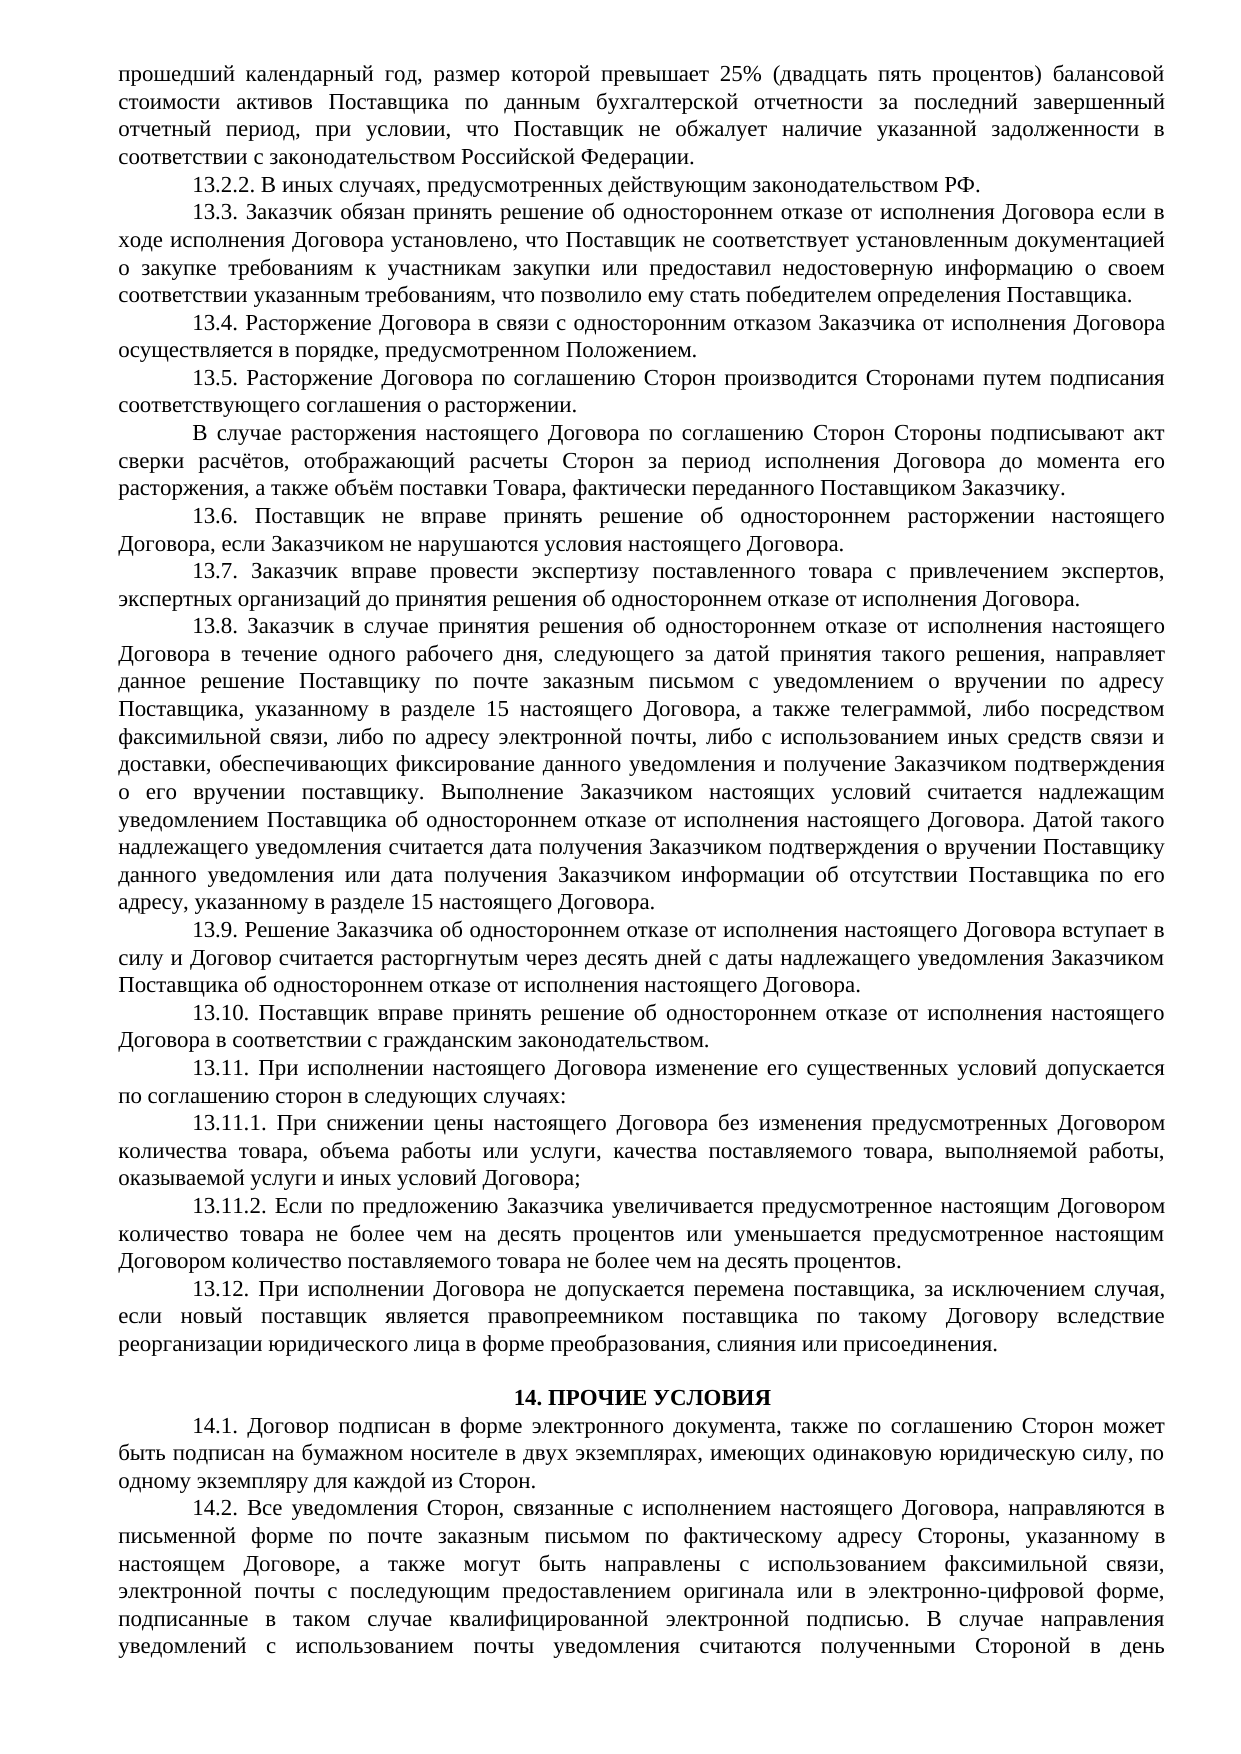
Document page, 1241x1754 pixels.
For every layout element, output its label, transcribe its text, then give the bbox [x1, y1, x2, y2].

text В случае расторжения настоящего Договора по соглашению Сторон Стороны подписывают акт сверки расчётов, отображающий расчеты Сторон за период исполнения Договора до момента его расторжения, а также объём поставки Товара, фактически переданного Поставщиком Заказчику. [118, 418, 1167, 501]
text 13.5. Расторжение Договора по соглашению Сторон производится Сторонами путем подписания соответствующего соглашения о расторжении. [118, 363, 1167, 418]
text 13.10. Поставщик вправе принять решение об одностороннем отказе от исполнения настоящего Договора в соответствии с гражданским законодательством. [118, 998, 1167, 1053]
text 13.8. Заказчик в случае принятия решения об одностороннем отказе от исполнения настоящего Договора в течение одного рабочего дня, следующего за датой принятия такого решения, направляет данное решение Поставщику по почте заказным письмом с уведомлением о вручении по адресу Поставщика, указанному в разделе 15 настоящего Договора, а также телеграммой, либо посредством факсимильной связи, либо по адресу электронной почты, либо с использованием иных средств связи и доставки, обеспечивающих фиксирование данного уведомления и получение Заказчиком подтверждения о его вручении поставщику. Выполнение Заказчиком настоящих условий считается надлежащим уведомлением Поставщика об одностороннем отказе от исполнения настоящего Договора. Датой такого надлежащего уведомления считается дата получения Заказчиком подтверждения о вручении Поставщику данного уведомления или дата получения Заказчиком информации об отсутствии Поставщика по его адресу, указанному в разделе 15 настоящего Договора. [118, 611, 1167, 915]
text 13.12. При исполнении Договора не допускается перемена поставщика, за исключением случая, если новый поставщик является правопреемником поставщика по такому Договору вследствие реорганизации юридического лица в форме преобразования, слияния или присоединения. [118, 1274, 1167, 1356]
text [118, 59, 1167, 169]
text 13.9. Решение Заказчика об одностороннем отказе от исполнения настоящего Договора вступает в силу и Договор считается расторгнутым через десять дней с даты надлежащего уведомления Заказчиком Поставщика об одностороннем отказе от исполнения настоящего Договора. [118, 915, 1167, 998]
text 13.11.1. При снижении цены настоящего Договора без изменения предусмотренных Договором количества товара, объема работы или услуги, качества поставляемого товара, выполняемой работы, оказываемой услуги и иных условий Договора; [118, 1108, 1167, 1191]
text 13.6. Поставщик не вправе принять решение об одностороннем расторжении настоящего Договора, если Заказчиком не нарушаются условия настоящего Договора. [118, 501, 1167, 556]
text 14.1. Договор подписан в форме электронного документа, также по соглашению Сторон может быть подписан на бумажном носителе в двух экземплярах, имеющих одинаковую юридическую силу, по одному экземпляру для каждой из Сторон. [118, 1410, 1167, 1493]
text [118, 1493, 1167, 1659]
text 13.3. Заказчик обязан принять решение об одностороннем отказе от исполнения Договора если в ходе исполнения Договора установлено, что Поставщик не соответствует установленным документацией о закупке требованиям к участникам закупки или предоставил недостоверную информацию о своем соответствии указанным требованиям, что позволило ему стать победителем определения Поставщика. [118, 197, 1167, 307]
text 13.7. Заказчик вправе провести экспертизу поставленного товара с привлечением экспертов, экспертных организаций до принятия решения об одностороннем отказе от исполнения Договора. [118, 556, 1167, 611]
text 13.4. Расторжение Договора в связи с односторонним отказом Заказчика от исполнения Договора осуществляется в порядке, предусмотренном Положением. [118, 307, 1167, 363]
text 13.11.2. Если по предложению Заказчика увеличивается предусмотренное настоящим Договором количество товара не более чем на десять процентов или уменьшается предусмотренное настоящим Договором количество поставляемого товара не более чем на десять процентов. [118, 1191, 1167, 1274]
text 13.2.2. В иных случаях, предусмотренных действующим законодательством РФ. [118, 169, 1167, 197]
text 14. ПРОЧИЕ УСЛОВИЯ [118, 1383, 1167, 1410]
text 13.11. При исполнении настоящего Договора изменение его существенных условий допускается по соглашению сторон в следующих случаях: [118, 1053, 1167, 1108]
